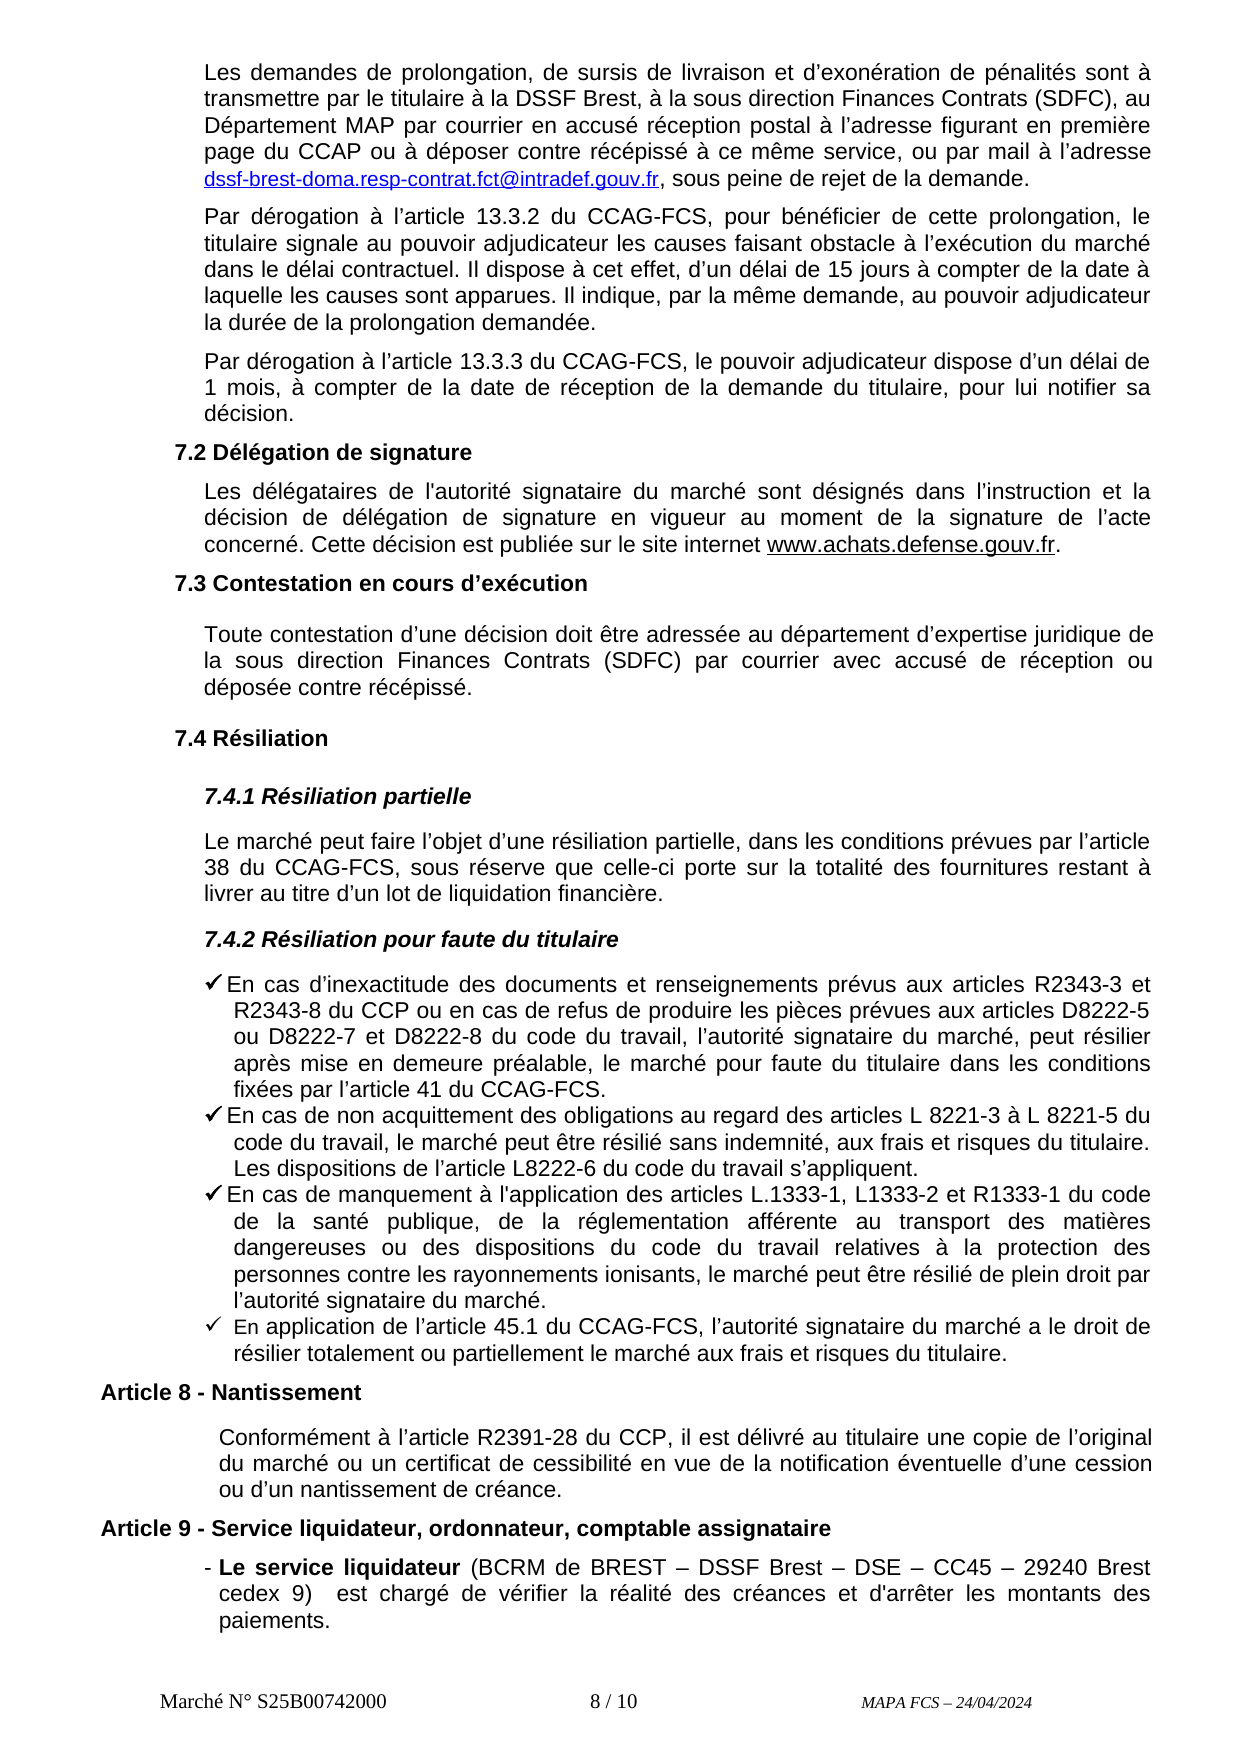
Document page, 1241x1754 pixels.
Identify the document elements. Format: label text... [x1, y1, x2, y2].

subtitle 7.4.1 Résiliation partielle [204, 783, 1152, 809]
text 7.4 Résiliation [174, 725, 1154, 751]
list Le service liquidateur (BCRM de BREST – DSSF Brest – DSE – CC45 – 29240 Brest cedex 9) est chargé de vérifier la réalité des créances et d'arrêter les montants des paiements. [204, 1554, 1152, 1633]
list En application de l’article 45.1 du CCAG-FCS, l’autorité signataire du marché a le droit de résilier totalement ou partiellement le marché aux frais et risques du titulaire. [204, 1313, 1152, 1366]
text Le marché peut faire l’objet d’une résiliation partielle, dans les conditions prévues par l’article 38 du CCAG-FCS, sous réserve que celle-ci porte sur la totalité des fournitures restant à livrer au titre d’un lot de liquidation financière. [204, 828, 1152, 907]
text Les délégataires de l'autorité signataire du marché sont désignés dans l’instruction et la décision de délégation de signature en vigueur au moment de la signature de l’acte concerné. Cette décision est publiée sur le site internet www.achats.defense.gouv.fr. [204, 478, 1152, 557]
text Conformément à l’article R2391-28 du CCP, il est délivré au titulaire une copie de l’original du marché ou un certificat de cessibilité en vue de la notification éventuelle d’une cession ou d’un nantissement de créance. [218, 1423, 1154, 1503]
text Toute contestation d’une décision doit être adressée au département d’expertise juridique de la sous direction Finances Contrats (SDFC) par courrier avec accusé de réception ou déposée contre récépissé. [204, 621, 1154, 700]
text 7.3 Contestation en cours d’exécution [174, 569, 1154, 596]
text Par dérogation à l’article 13.3.3 du CCAG-FCS, le pouvoir adjudicateur dispose d’un délai de 1 mois, à compter de la date de réception de la demande du titulaire, pour lui notifier sa décision. [204, 348, 1152, 427]
subtitle 7.4.2 Résiliation pour faute du titulaire [204, 926, 1152, 952]
text Les demandes de prolongation, de sursis de livraison et d’exonération de pénalités sont à transmettre par le titulaire à , à la sous direction Finances Contrats (SDFC), au Département MAP par courrier en accusé réception postal à l’adresse figurant en première page du CCAP ou à déposer contre récépissé à ce même service, ou par mail à l’adresse dssf-brest-doma.resp-contrat.fct@intradef.gouv.fr, sous peine de rejet de la demande. [204, 59, 1152, 191]
list En cas d’inexactitude des documents et renseignements prévus aux articles R2343-3 et R2343-8 du CCP ou en cas de refus de produire les pièces prévues aux articles D8222-5 ou D8222-7 et D8222-8 du code du travail, l’autorité signataire du marché, peut résilier après mise en demeure préalable, le marché pour faute du titulaire dans les conditions fixées par l’article 41 du CCAG-FCS. [204, 971, 1152, 1102]
text 7.2 Délégation de signature [174, 439, 1154, 466]
text Article 8 - Nantissement [100, 1378, 1154, 1405]
text Article 9 - Service liquidateur, ordonnateur, comptable assignataire [100, 1515, 1154, 1541]
list En cas de manquement à l'application des articles L.1333-1, L1333-2 et R1333-1 du code de la santé publique, de la réglementation afférente au transport des matières dangereuses ou des dispositions du code du travail relatives à la protection des personnes contre les rayonnements ionisants, le marché peut être résilié de plein droit par l’autorité signataire du marché. [204, 1181, 1152, 1313]
text Par dérogation à l’article 13.3.2 du CCAG-FCS, pour bénéficier de cette prolongation, le titulaire signale au pouvoir adjudicateur les causes faisant obstacle à l’exécution du marché dans le délai contractuel. Il dispose à cet effet, d’un délai de 15 jours à compter de la date à laquelle les causes sont apparues. Il indique, par la même demande, au pouvoir adjudicateur la durée de la prolongation demandée. [204, 203, 1152, 335]
list En cas de non acquittement des obligations au regard des articles L 8221-3 à L 8221-5 du code du travail, le marché peut être résilié sans indemnité, aux frais et risques du titulaire. Les dispositions de l’article L8222-6 du code du travail s’appliquent. [204, 1102, 1152, 1181]
